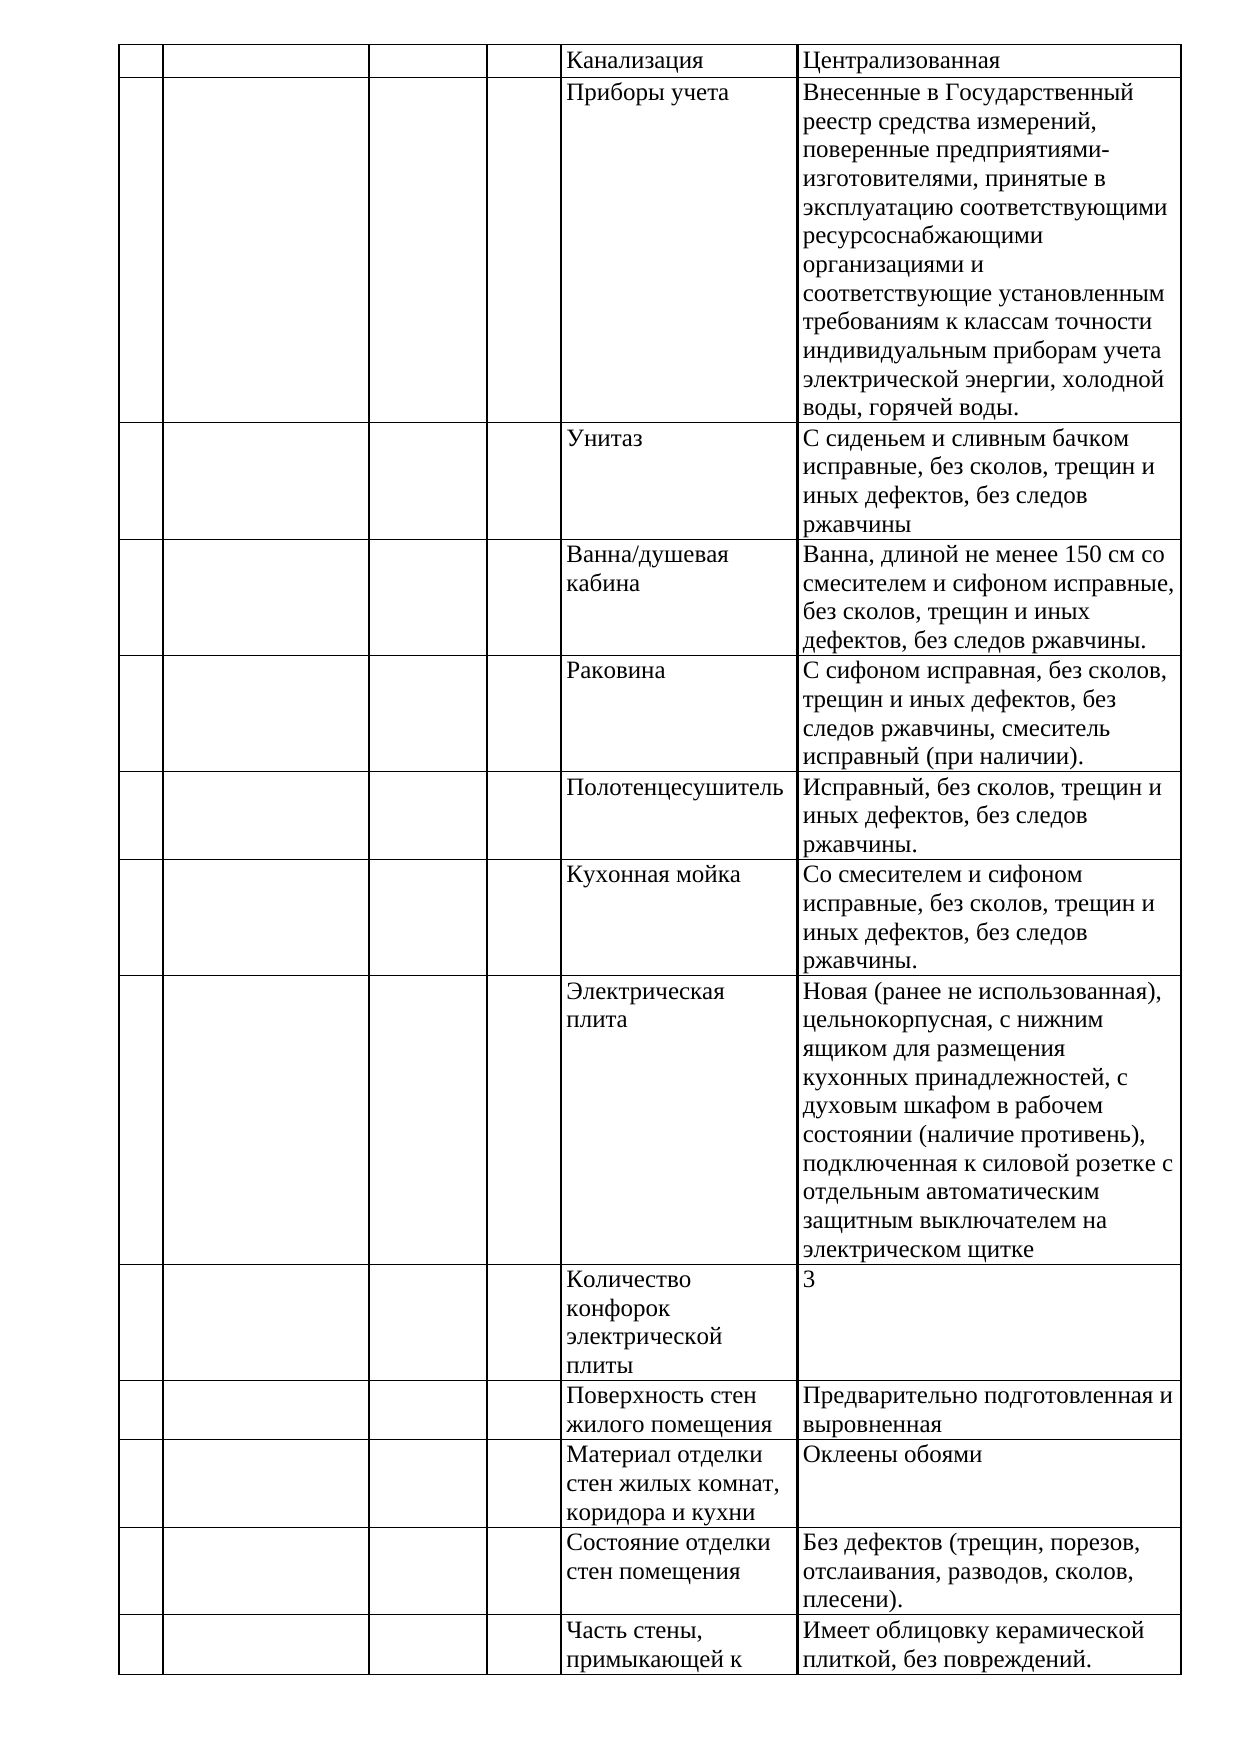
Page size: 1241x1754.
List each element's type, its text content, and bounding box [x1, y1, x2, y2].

table_cell [488, 78, 560, 422]
table_cell Количество конфорок электрической плиты [562, 1265, 796, 1380]
table_cell Исправный, без сколов, трещин и иных дефектов, без следов ржавчины. [799, 772, 1180, 859]
table_cell [120, 1528, 162, 1614]
table_cell [370, 1528, 486, 1614]
table_cell Внесенные в Государственный реестр средства измерений, поверенные предприятиями-изготовителями, принятые в эксплуатацию соответствующими ресурсоснабжающими организациями и соответствующие установленным требованиям к классам точности индивидуальным приборам учета электрической энергии, холодной воды, горячей воды. [799, 78, 1180, 422]
table_cell Материал отделки стен жилых комнат, коридора и кухни [562, 1440, 796, 1527]
table_cell Кухонная мойка [562, 860, 796, 975]
table_cell [370, 772, 486, 859]
table_cell [488, 423, 560, 538]
table_cell С сифоном исправная, без сколов, трещин и иных дефектов, без следов ржавчины, смеситель исправный (при наличии). [799, 656, 1180, 771]
table_cell [164, 45, 368, 77]
table_cell [120, 772, 162, 859]
table_cell [370, 1265, 486, 1380]
table_cell [120, 45, 162, 77]
table_cell [488, 1615, 560, 1673]
table_cell [370, 423, 486, 538]
table_cell Ванна, длиной не менее 150 см со смесителем и сифоном исправные, без сколов, трещин и иных дефектов, без следов ржавчины. [799, 540, 1180, 655]
table_cell [488, 976, 560, 1263]
table_cell Предварительно подготовленная и выровненная [799, 1381, 1180, 1439]
table_cell Канализация [562, 45, 796, 77]
table_cell [370, 976, 486, 1263]
table_cell [164, 1528, 368, 1614]
table_cell [488, 1265, 560, 1380]
table_cell [120, 1615, 162, 1673]
table_cell [120, 1440, 162, 1527]
table_cell [164, 656, 368, 771]
table_cell [120, 656, 162, 771]
table_cell [488, 1381, 560, 1439]
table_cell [562, 1615, 796, 1673]
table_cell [799, 1615, 1180, 1673]
table_cell [370, 45, 486, 77]
table_cell Приборы учета [562, 78, 796, 422]
table_cell [488, 772, 560, 859]
table_cell [164, 1265, 368, 1380]
table_cell Ванна/душевая кабина [562, 540, 796, 655]
table_cell [370, 656, 486, 771]
table_cell Раковина [562, 656, 796, 771]
table_cell Оклеены обоями [799, 1440, 1180, 1527]
table_cell Состояние отделки стен помещения [562, 1528, 796, 1614]
table_cell Поверхность стен жилого помещения [562, 1381, 796, 1439]
table_cell [488, 656, 560, 771]
table_cell Новая (ранее не использованная), цельнокорпусная, с нижним ящиком для размещения кухонных принадлежностей, с духовым шкафом в рабочем состоянии (наличие противень), подключенная к силовой розетке с отдельным автоматическим защитным выключателем на электрическом щитке [799, 976, 1180, 1263]
table_cell [164, 423, 368, 538]
table_cell Полотенцесушитель [562, 772, 796, 859]
table_cell Унитаз [562, 423, 796, 538]
table_cell [164, 1615, 368, 1673]
table_cell 3 [799, 1265, 1180, 1380]
table_cell [120, 540, 162, 655]
table_cell [488, 540, 560, 655]
table_cell [488, 1440, 560, 1527]
table_cell [164, 772, 368, 859]
table_cell [164, 1440, 368, 1527]
table_cell [120, 1381, 162, 1439]
table_cell [370, 1381, 486, 1439]
table_cell Со смесителем и сифоном исправные, без сколов, трещин и иных дефектов, без следов ржавчины. [799, 860, 1180, 975]
table_cell [164, 976, 368, 1263]
table_cell [120, 1265, 162, 1380]
table_cell [488, 1528, 560, 1614]
table_cell [370, 1615, 486, 1673]
table_cell [164, 1381, 368, 1439]
table_cell [370, 1440, 486, 1527]
table_cell [164, 78, 368, 422]
table_cell [370, 860, 486, 975]
table_cell [488, 45, 560, 77]
table_cell [488, 860, 560, 975]
table_cell Электрическая плита [562, 976, 796, 1263]
table_cell [120, 976, 162, 1263]
table_cell [164, 540, 368, 655]
table_cell С сиденьем и сливным бачком исправные, без сколов, трещин и иных дефектов, без следов ржавчины [799, 423, 1180, 538]
table_cell [120, 78, 162, 422]
table_cell [370, 78, 486, 422]
table_cell [164, 860, 368, 975]
table_cell [370, 540, 486, 655]
table_cell [120, 423, 162, 538]
table_cell Без дефектов (трещин, порезов, отслаивания, разводов, сколов, плесени). [799, 1528, 1180, 1614]
table_cell [120, 860, 162, 975]
table_cell Централизованная [799, 45, 1180, 77]
